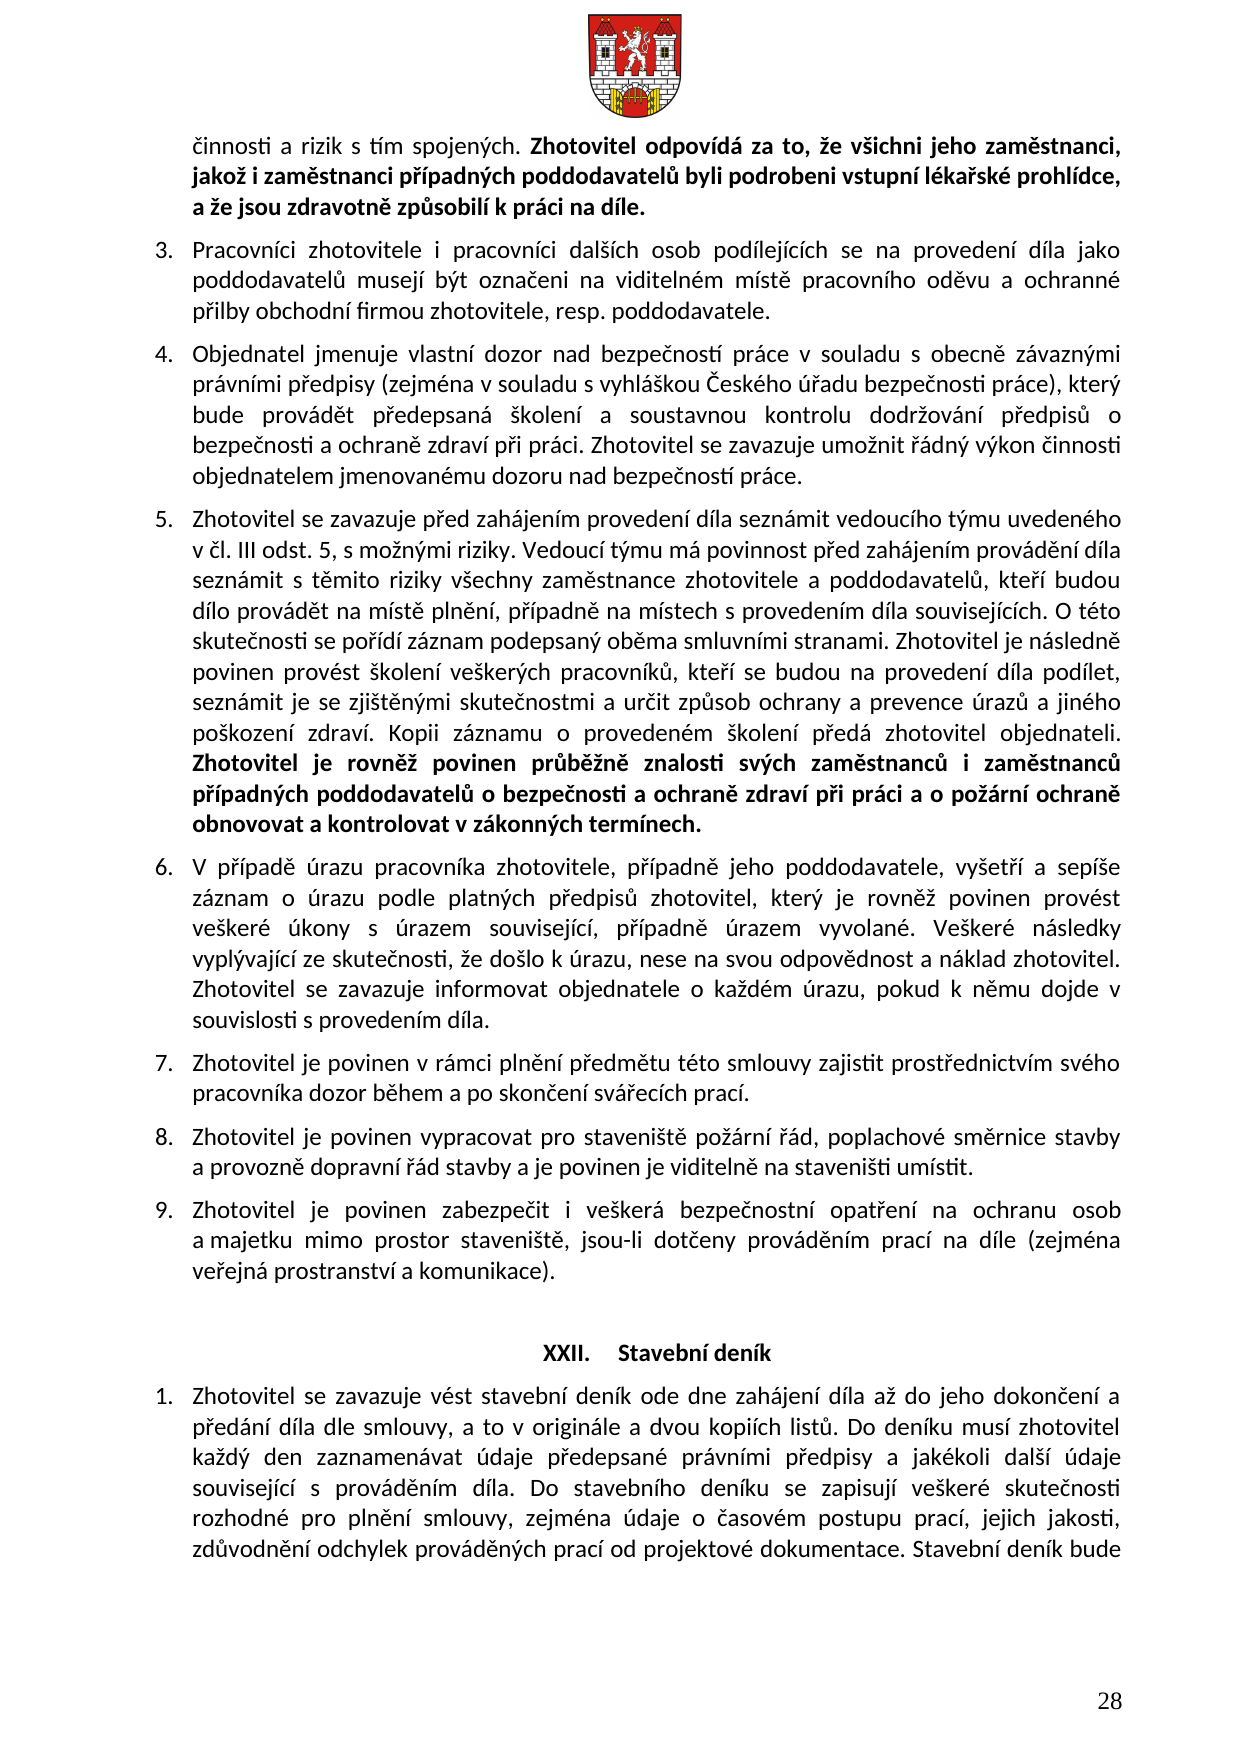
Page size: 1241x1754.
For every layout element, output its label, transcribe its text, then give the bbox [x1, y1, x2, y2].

list Zhotovitel je povinen v rámci plnění předmětu této smlouvy zajistit prostřednictvím svého pracovníka dozor během a po skončení svářecích prací. [154, 1047, 1122, 1108]
list Objednatel jmenuje vlastní dozor nad bezpečností práce v souladu s obecně závaznými právními předpisy (zejména v souladu s vyhláškou Českého úřadu bezpečnosti práce), který bude provádět předepsaná školení a soustavnou kontrolu dodržování předpisů o bezpečnosti a ochraně zdraví při práci. Zhotovitel se zavazuje umožnit řádný výkon činnosti objednatelem jmenovanému dozoru nad bezpečností práce. [154, 338, 1122, 491]
picture [588, 14, 682, 118]
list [154, 1380, 1122, 1563]
list Stavební deník [192, 1337, 1122, 1368]
list V případě úrazu pracovníka zhotovitele, případně jeho poddodavatele, vyšetří a sepíše záznam o úrazu podle platných předpisů zhotovitel, který je rovněž povinen provést veškeré úkony s úrazem související, případně úrazem vyvolané. Veškeré následky vyplývající ze skutečnosti, že došlo k úrazu, nese na svou odpovědnost a náklad zhotovitel. Zhotovitel se zavazuje informovat objednatele o každém úrazu, pokud k němu dojde v souvislosti s provedením díla. [154, 851, 1122, 1034]
list Zhotovitel je povinen vypracovat pro staveniště požární řád, poplachové směrnice stavby a provozně dopravní řád stavby a je povinen je viditelně na staveništi umístit. [155, 1121, 1122, 1182]
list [154, 130, 1122, 222]
list Zhotovitel je povinen zabezpečit i veškerá bezpečnostní opatření na ochranu osob a majetku mimo prostor staveniště, jsou-li dotčeny prováděním prací na díle (zejména veřejná prostranství a komunikace). [154, 1194, 1122, 1286]
list Pracovníci zhotovitele i pracovníci dalších osob podílejících se na provedení díla jako poddodavatelů musejí být označeni na viditelném místě pracovního oděvu a ochranné přilby obchodní firmou zhotovitele, resp. poddodavatele. [154, 234, 1122, 326]
list Zhotovitel se zavazuje před zahájením provedení díla seznámit vedoucího týmu uvedeného v čl. III odst. 5, s možnými riziky. Vedoucí týmu má povinnost před zahájením provádění díla seznámit s těmito riziky všechny zaměstnance zhotovitele a poddodavatelů, kteří budou dílo provádět na místě plnění, případně na místech s provedením díla souvisejících. O této skutečnosti se pořídí záznam podepsaný oběma smluvními stranami. Zhotovitel je následně povinen provést školení veškerých pracovníků, kteří se budou na provedení díla podílet, seznámit je se zjištěnými skutečnostmi a určit způsob ochrany a prevence úrazů a jiného poškození zdraví. Kopii záznamu o provedeném školení předá zhotovitel objednateli. Zhotovitel je rovněž povinen průběžně znalosti svých zaměstnanců i zaměstnanců případných poddodavatelů o bezpečnosti a ochraně zdraví při práci a o požární ochraně obnovovat a kontrolovat v zákonných termínech. [154, 503, 1122, 839]
